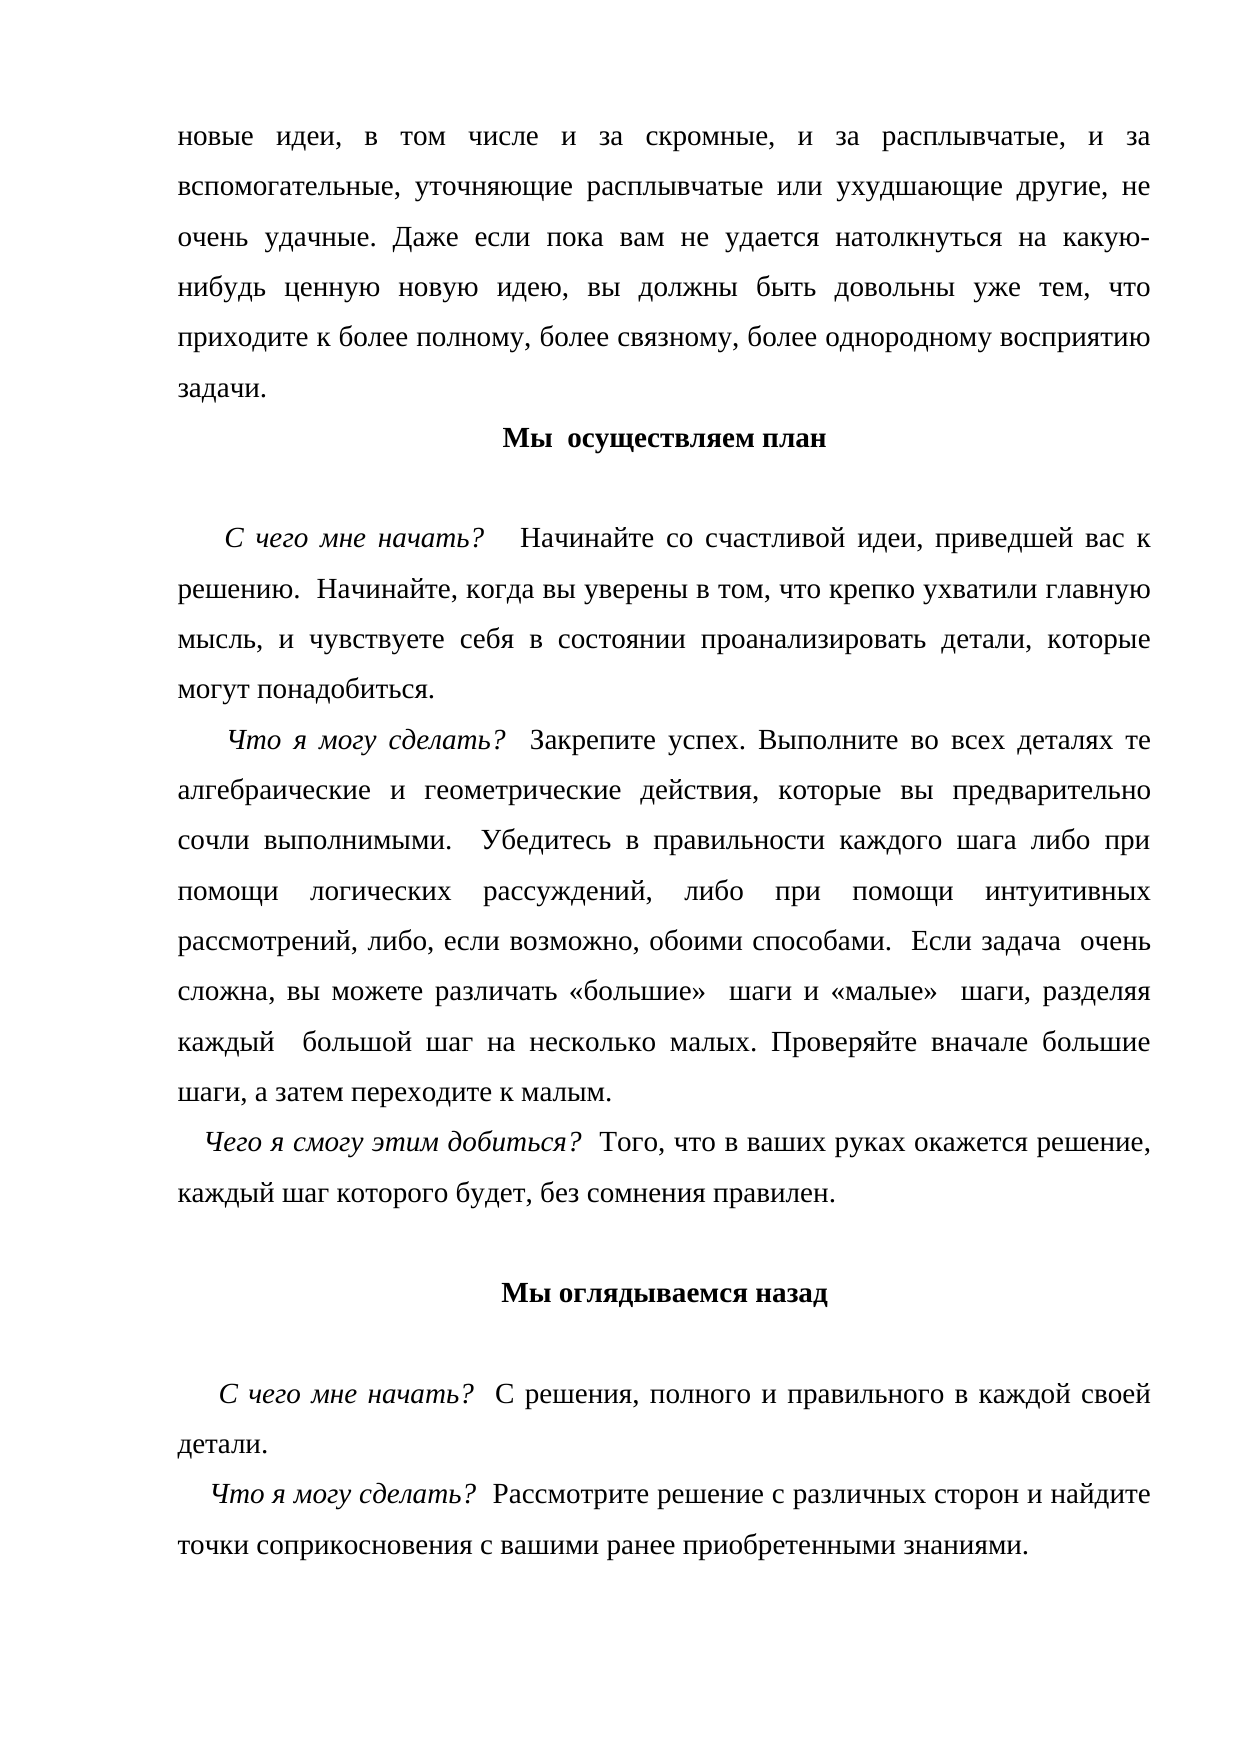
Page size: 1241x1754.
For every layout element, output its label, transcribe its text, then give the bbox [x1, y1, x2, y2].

text Мы осуществляем план [177, 420, 1152, 453]
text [177, 118, 1152, 403]
text С чего мне начать? С решения, полного и правильного в каждой своей детали. [177, 1376, 1152, 1460]
text С чего мне начать? Начинайте со счастливой идеи, приведшей вас к решению. Начинайте, когда вы уверены в том, что крепко ухватили главную мысль, и чувствуете себя в состоянии проанализировать детали, которые могут понадобиться. [177, 521, 1152, 705]
text Мы оглядываемся назад [177, 1275, 1152, 1309]
text Что я могу сделать? Закрепите успех. Выполните во всех деталях те алгебраические и геометрические действия, которые вы предварительно сочли выполнимыми. Убедитесь в правильности каждого шага либо при помощи логических рассуждений, либо при помощи интуитивных рассмотрений, либо, если возможно, обоими способами. Если задача очень сложна, вы можете различать «большие» шаги и «малые» шаги, разделяя каждый большой шаг на несколько малых. Проверяйте вначале большие шаги, а затем переходите к малым. [177, 722, 1152, 1108]
text Чего я смогу этим добиться? Того, что в ваших руках окажется решение, каждый шаг которого будет, без сомнения правилен. [177, 1124, 1152, 1208]
text Что я могу сделать? Рассмотрите решение с различных сторон и найдите точки соприкосновения с вашими ранее приобретенными знаниями. [177, 1477, 1152, 1560]
